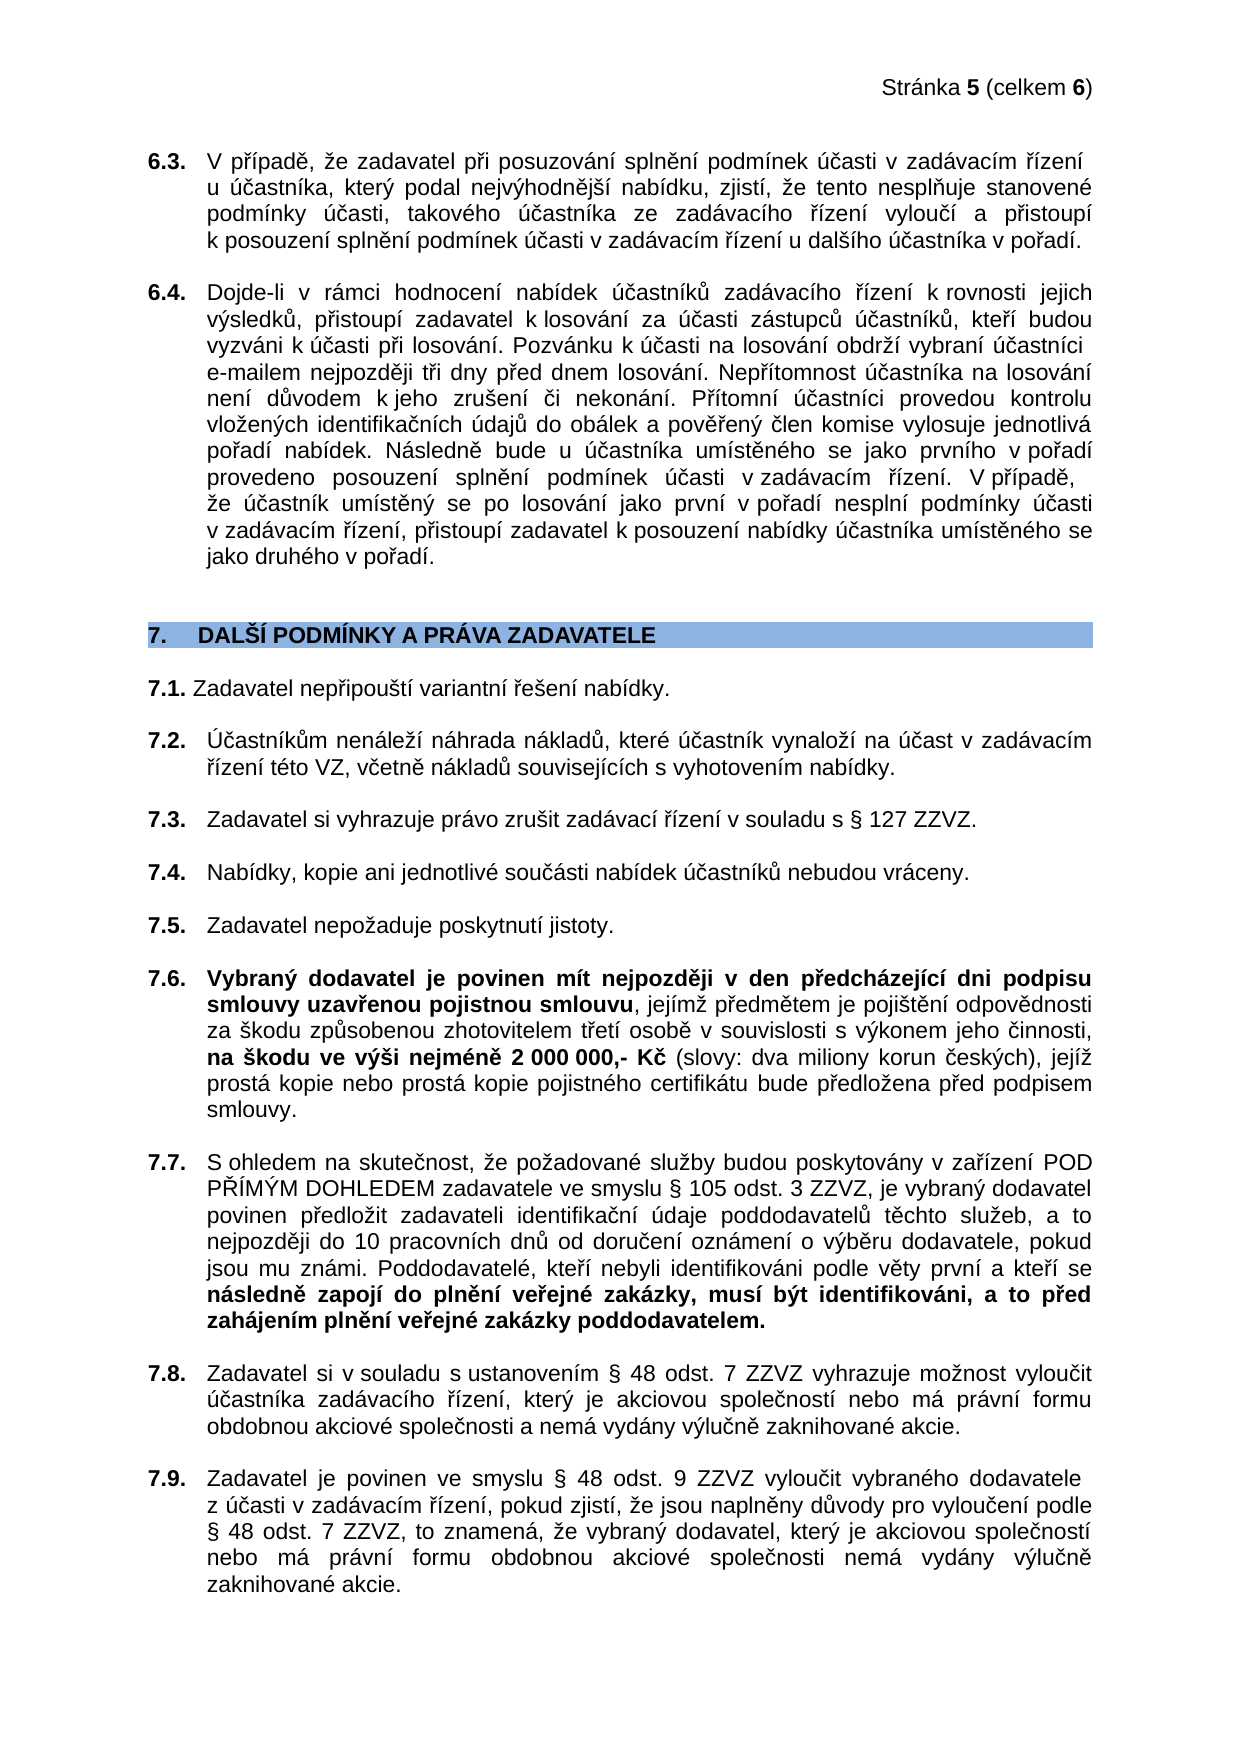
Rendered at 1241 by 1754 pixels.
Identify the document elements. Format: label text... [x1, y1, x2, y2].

list S ohledem na skutečnost, že požadované služby budou poskytovány v zařízení pod přímým dohledem zadavatele ve smyslu § 105 odst. 3 ZZVZ, je vybraný dodavatel povinen předložit zadavateli identifikační údaje poddodavatelů těchto služeb, a to nejpozději do 10 pracovních dnů od doručení oznámení o výběru dodavatele, pokud jsou mu známi. Poddodavatelé, kteří nebyli identifikováni podle věty první a kteří se následně zapojí do plnění veřejné zakázky, musí být identifikováni, a to před zahájením plnění veřejné zakázky poddodavatelem. [148, 1149, 1093, 1333]
text 6.3. V případě, že zadavatel při posuzování splnění podmínek účasti v zadávacím řízení u účastníka, který podal nejvýhodnější nabídku, zjistí, že tento nesplňuje stanovené podmínky účasti, takového účastníka ze zadávacího řízení vyloučí a přistoupí k posouzení splnění podmínek účasti v zadávacím řízení u dalšího účastníka v pořadí. [148, 148, 1093, 253]
list Zadavatel nepožaduje poskytnutí jistoty. [148, 912, 1093, 938]
subtitle DALŠÍ PODMÍNKY A PRÁVA ZADAVATELE [148, 622, 1093, 648]
list Vybraný dodavatel je povinen mít nejpozději v den předcházející dni podpisu smlouvy uzavřenou pojistnou smlouvu, jejímž předmětem je pojištění odpovědnosti za škodu způsobenou zhotovitelem třetí osobě v souvislosti s výkonem jeho činnosti, na škodu ve výši nejméně 2 000 000,- Kč (slovy: dva miliony korun českých), jejíž prostá kopie nebo prostá kopie pojistného certifikátu bude předložena před podpisem smlouvy. [148, 964, 1093, 1123]
list Zadavatel je povinen ve smyslu § 48 odst. 9 ZZVZ vyloučit vybraného dodavatele z účasti v zadávacím řízení, pokud zjistí, že jsou naplněny důvody pro vyloučení podle § 48 odst. 7 ZZVZ, to znamená, že vybraný dodavatel, který je akciovou společností nebo má právní formu obdobnou akciové společnosti nemá vydány výlučně zaknihované akcie. [148, 1465, 1093, 1597]
list Zadavatel si vyhrazuje právo zrušit zadávací řízení v souladu s § 127 ZZVZ. [148, 806, 1093, 833]
list Zadavatel nepřipouští variantní řešení nabídky. [148, 675, 1093, 701]
list Účastníkům nenáleží náhrada nákladů, které účastník vynaloží na účast v zadávacím řízení této VZ, včetně nákladů souvisejících s vyhotovením nabídky. [148, 727, 1093, 780]
list Nabídky, kopie ani jednotlivé součásti nabídek účastníků nebudou vráceny. [148, 859, 1093, 886]
text 6.4. Dojde-li v rámci hodnocení nabídek účastníků zadávacího řízení k rovnosti jejich výsledků, přistoupí zadavatel k losování za účasti zástupců účastníků, kteří budou vyzváni k účasti při losování. Pozvánku k účasti na losování obdrží vybraní účastníci e-mailem nejpozději tři dny před dnem losování. Nepřítomnost účastníka na losování není důvodem k jeho zrušení či nekonání. Přítomní účastníci provedou kontrolu vložených identifikačních údajů do obálek a pověřený člen komise vylosuje jednotlivá pořadí nabídek. Následně bude u účastníka umístěného se jako prvního v pořadí provedeno posouzení splnění podmínek účasti v zadávacím řízení. V případě, že účastník umístěný se po losování jako první v pořadí nesplní podmínky účasti v zadávacím řízení, přistoupí zadavatel k posouzení nabídky účastníka umístěného se jako druhého v pořadí. [148, 279, 1093, 569]
list Zadavatel si v souladu s ustanovením § 48 odst. 7 ZZVZ vyhrazuje možnost vyloučit účastníka zadávacího řízení, který je akciovou společností nebo má právní formu obdobnou akciové společnosti a nemá vydány výlučně zaknihované akcie. [148, 1360, 1093, 1439]
